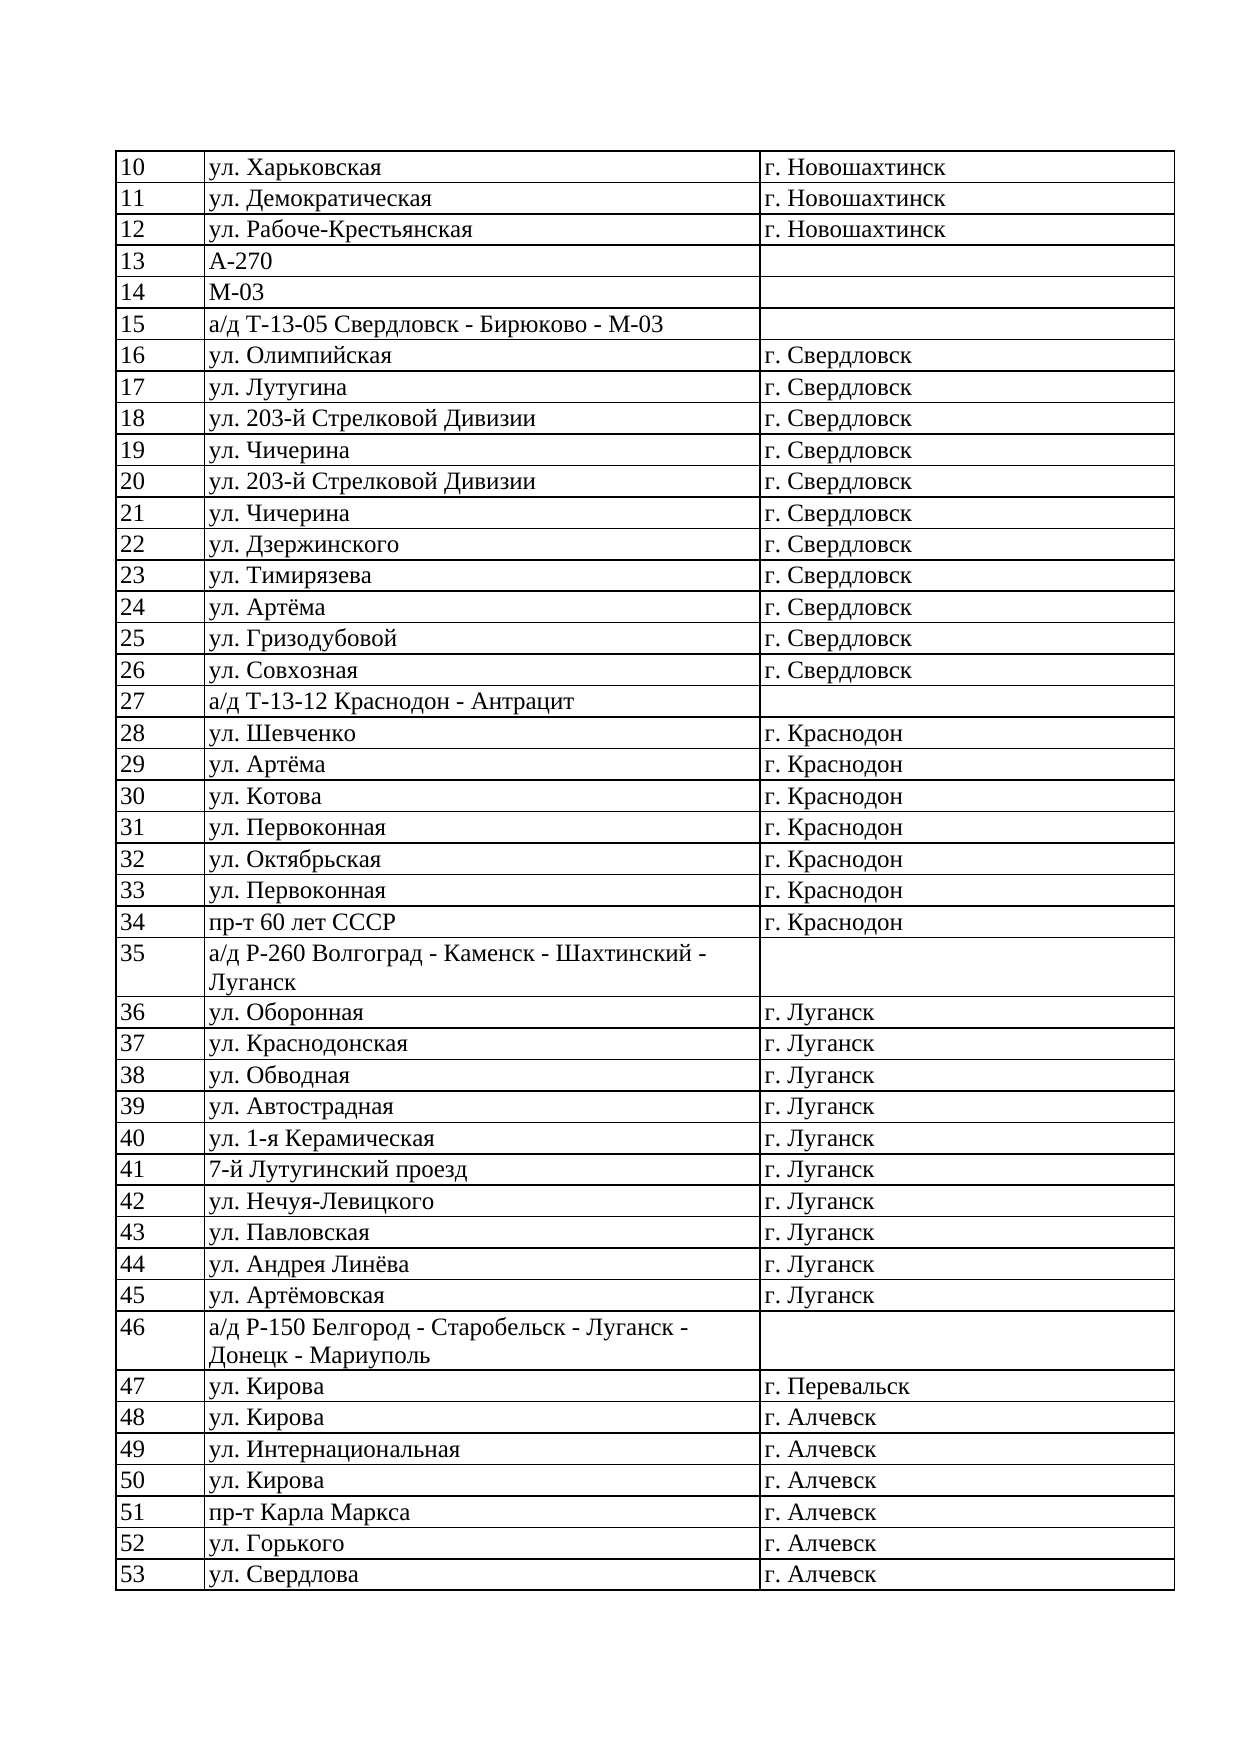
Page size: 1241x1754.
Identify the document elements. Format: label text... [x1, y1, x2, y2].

table_cell г. Краснодон [761, 718, 1174, 748]
table_cell ул. Андрея Линёва [205, 1249, 759, 1279]
table_cell г. Перевальск [761, 1371, 1174, 1401]
table_cell 52 [117, 1528, 204, 1558]
table_cell 21 [117, 498, 204, 527]
table_cell ул. Первоконная [205, 875, 759, 905]
table_cell г. Луганск [761, 1249, 1174, 1279]
table_cell А-270 [205, 246, 759, 276]
table_cell г. Свердловск [761, 466, 1174, 496]
table_cell ул. Рабоче-Крестьянская [205, 215, 759, 244]
table_cell 37 [117, 1029, 204, 1058]
table_cell 24 [117, 592, 204, 622]
table_cell г. Алчевск [761, 1497, 1174, 1526]
table_cell 44 [117, 1249, 204, 1279]
table_cell а/д Р-260 Волгоград - Каменск - Шахтинский - Луганск [205, 938, 759, 996]
table_cell [761, 277, 1174, 307]
table_cell ул. Краснодонская [205, 1029, 759, 1058]
table_cell г. Краснодон [761, 875, 1174, 905]
table_cell г. Луганск [761, 1186, 1174, 1216]
table_cell г. Алчевск [761, 1465, 1174, 1495]
table_cell 26 [117, 655, 204, 685]
table_cell г. Луганск [761, 1092, 1174, 1121]
table_cell г. Новошахтинск [761, 152, 1174, 181]
table_cell 38 [117, 1060, 204, 1090]
table_cell 13 [117, 246, 204, 276]
table_cell 45 [117, 1280, 204, 1310]
table_cell ул. Интернациональная [205, 1434, 759, 1463]
table_cell ул. Артёмовская [205, 1280, 759, 1310]
table_cell ул. 203-й Стрелковой Дивизии [205, 403, 759, 433]
table_cell 27 [117, 686, 204, 716]
table_cell г. Алчевск [761, 1528, 1174, 1558]
table_cell 50 [117, 1465, 204, 1495]
table_cell г. Свердловск [761, 498, 1174, 527]
table_cell ул. Свердлова [205, 1560, 759, 1589]
table_cell [761, 1312, 1174, 1369]
table_cell 43 [117, 1217, 204, 1247]
table_cell г. Краснодон [761, 749, 1174, 779]
table_cell ул. Шевченко [205, 718, 759, 748]
table_cell ул. Тимирязева [205, 561, 759, 590]
table_cell ул. Дзержинского [205, 529, 759, 559]
table_cell 47 [117, 1371, 204, 1401]
table_cell ул. 1-я Керамическая [205, 1123, 759, 1153]
table_cell 51 [117, 1497, 204, 1526]
table_cell г. Краснодон [761, 844, 1174, 873]
table_cell г. Свердловск [761, 655, 1174, 685]
table_cell 35 [117, 938, 204, 996]
table_cell [761, 938, 1174, 996]
table_cell г. Свердловск [761, 403, 1174, 433]
table_cell г. Свердловск [761, 340, 1174, 370]
table_cell а/д Т-13-12 Краснодон - Антрацит [205, 686, 759, 716]
table_cell ул. Кирова [205, 1465, 759, 1495]
table_cell ул. Совхозная [205, 655, 759, 685]
table_cell 12 [117, 215, 204, 244]
table_cell 7-й Лутугинский проезд [205, 1155, 759, 1184]
table_cell 11 [117, 183, 204, 213]
table_cell г. Свердловск [761, 435, 1174, 464]
table_cell г. Луганск [761, 1280, 1174, 1310]
table_cell 34 [117, 907, 204, 936]
table_cell ул. Артёма [205, 749, 759, 779]
table_cell ул. Первоконная [205, 812, 759, 842]
table_cell г. Свердловск [761, 592, 1174, 622]
table_cell г. Луганск [761, 997, 1174, 1027]
table_cell 10 [117, 152, 204, 181]
table_cell ул. Гризодубовой [205, 623, 759, 653]
table_cell 53 [117, 1560, 204, 1589]
table_cell а/д Т-13-05 Свердловск - Бирюково - М-03 [205, 309, 759, 339]
table_cell 22 [117, 529, 204, 559]
table_cell 30 [117, 781, 204, 811]
table_cell 23 [117, 561, 204, 590]
table_cell ул. Котова [205, 781, 759, 811]
table_cell г. Новошахтинск [761, 183, 1174, 213]
table_cell ул. Обводная [205, 1060, 759, 1090]
table_cell 16 [117, 340, 204, 370]
table_cell пр-т 60 лет СССР [205, 907, 759, 936]
table_cell 32 [117, 844, 204, 873]
table_cell ул. Чичерина [205, 435, 759, 464]
table_cell 36 [117, 997, 204, 1027]
table_cell г. Свердловск [761, 623, 1174, 653]
table_cell М-03 [205, 277, 759, 307]
table_cell 49 [117, 1434, 204, 1463]
table_cell г. Свердловск [761, 529, 1174, 559]
table_cell ул. Демократическая [205, 183, 759, 213]
table_cell 39 [117, 1092, 204, 1121]
table_cell 31 [117, 812, 204, 842]
table_cell г. Алчевск [761, 1434, 1174, 1463]
table_cell ул. Горького [205, 1528, 759, 1558]
table_cell ул. Павловская [205, 1217, 759, 1247]
table_cell ул. 203-й Стрелковой Дивизии [205, 466, 759, 496]
table_cell ул. Нечуя-Левицкого [205, 1186, 759, 1216]
table_cell [761, 309, 1174, 339]
table_cell [761, 246, 1174, 276]
table_cell ул. Олимпийская [205, 340, 759, 370]
table_cell ул. Артёма [205, 592, 759, 622]
table_cell 28 [117, 718, 204, 748]
table_cell г. Краснодон [761, 781, 1174, 811]
table_cell ул. Чичерина [205, 498, 759, 527]
table_cell г. Алчевск [761, 1402, 1174, 1432]
table_cell г. Луганск [761, 1123, 1174, 1153]
table_cell г. Луганск [761, 1217, 1174, 1247]
table_cell 15 [117, 309, 204, 339]
table_cell ул. Кирова [205, 1371, 759, 1401]
table_cell ул. Оборонная [205, 997, 759, 1027]
table_cell ул. Кирова [205, 1402, 759, 1432]
table_cell ул. Октябрьская [205, 844, 759, 873]
table_cell 29 [117, 749, 204, 779]
table_cell 46 [117, 1312, 204, 1369]
table_cell [761, 686, 1174, 716]
table_cell 40 [117, 1123, 204, 1153]
table_cell 20 [117, 466, 204, 496]
table_cell г. Алчевск [761, 1560, 1174, 1589]
table_cell 17 [117, 372, 204, 402]
table_cell г. Свердловск [761, 561, 1174, 590]
table_cell 33 [117, 875, 204, 905]
table_cell 19 [117, 435, 204, 464]
table_cell г. Краснодон [761, 907, 1174, 936]
table_cell г. Новошахтинск [761, 215, 1174, 244]
table_cell г. Свердловск [761, 372, 1174, 402]
table_cell пр-т Карла Маркса [205, 1497, 759, 1526]
table_cell а/д Р-150 Белгород - Старобельск - Луганск - Донецк - Мариуполь [205, 1312, 759, 1369]
table_cell 41 [117, 1155, 204, 1184]
table_cell 25 [117, 623, 204, 653]
table_cell 48 [117, 1402, 204, 1432]
table_cell 14 [117, 277, 204, 307]
table_cell 42 [117, 1186, 204, 1216]
table_cell г. Луганск [761, 1060, 1174, 1090]
table_cell ул. Лутугина [205, 372, 759, 402]
table_cell 18 [117, 403, 204, 433]
table_cell г. Краснодон [761, 812, 1174, 842]
table_cell ул. Харьковская [205, 152, 759, 181]
table_cell г. Луганск [761, 1029, 1174, 1058]
table_cell г. Луганск [761, 1155, 1174, 1184]
table_cell ул. Автострадная [205, 1092, 759, 1121]
